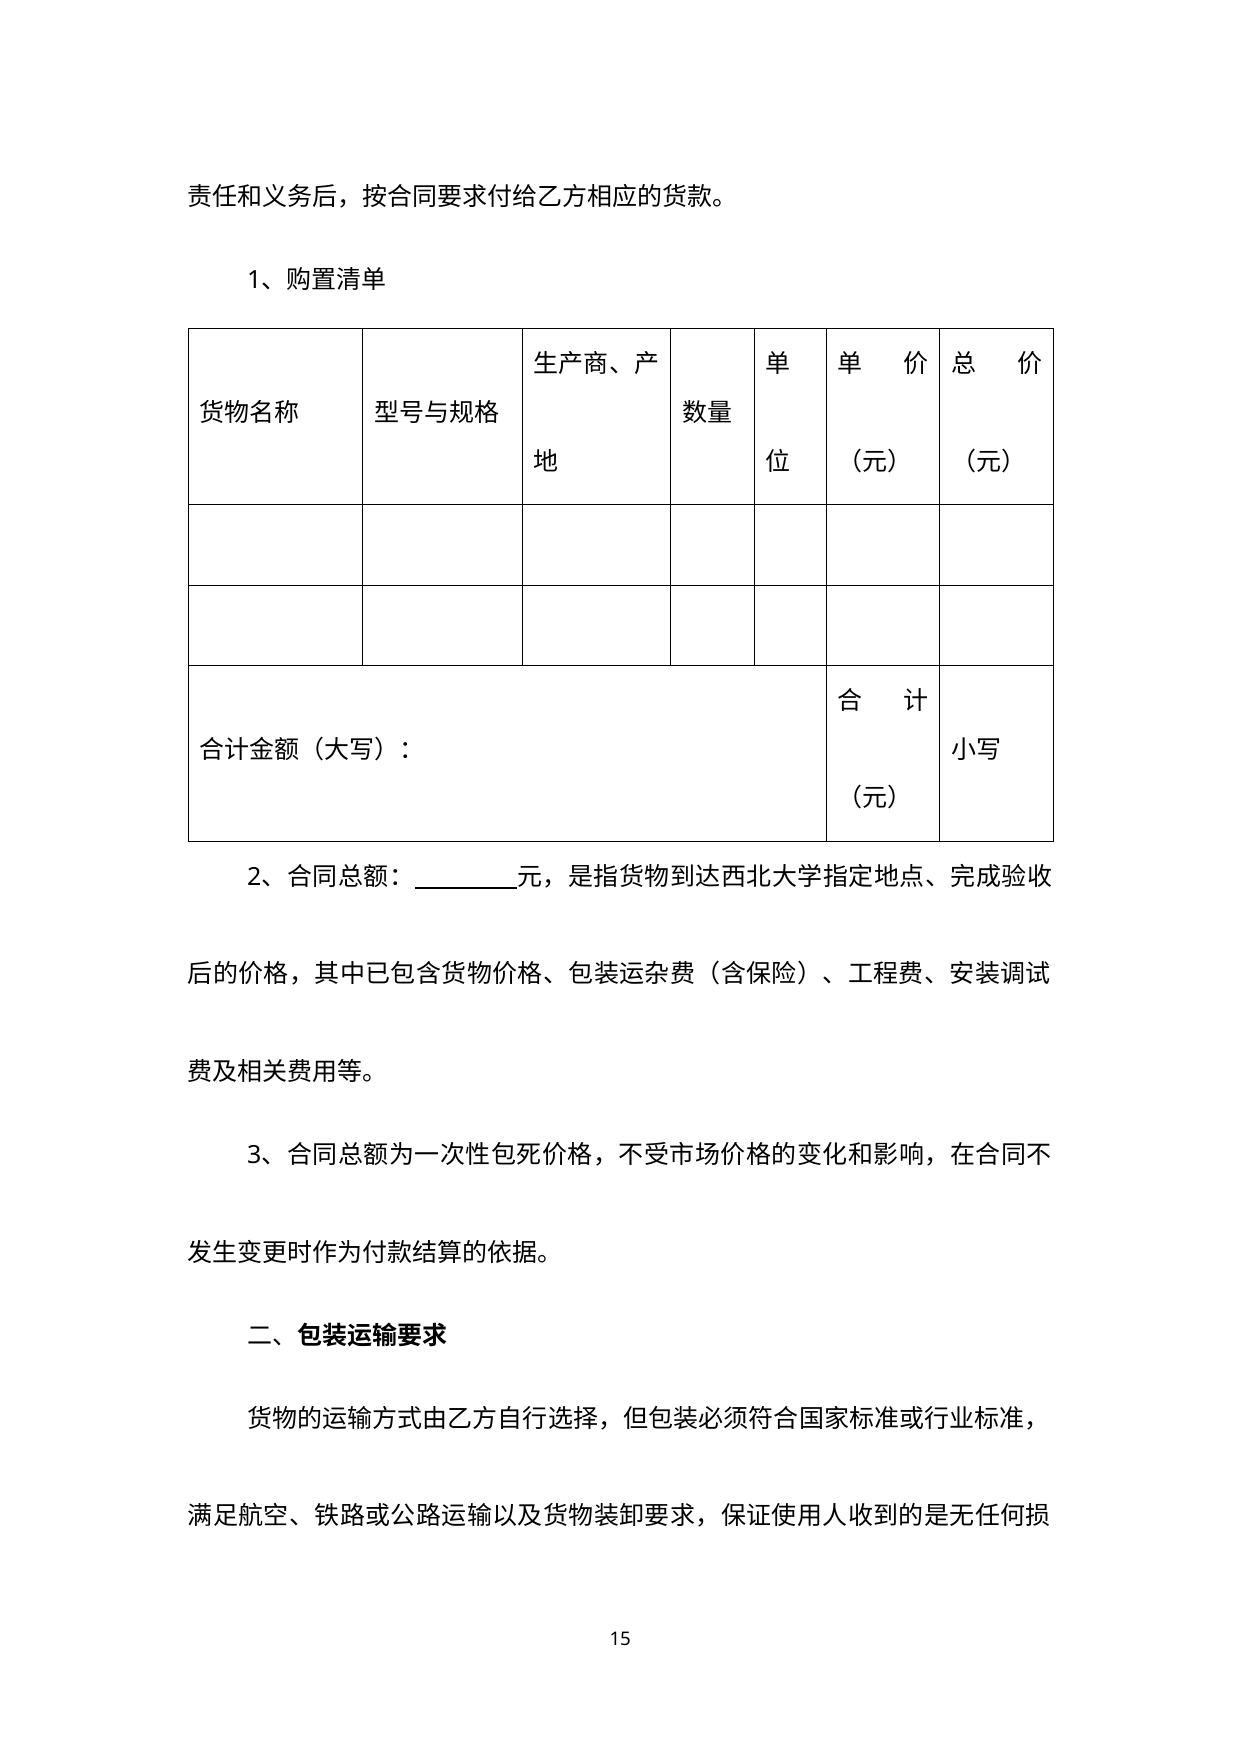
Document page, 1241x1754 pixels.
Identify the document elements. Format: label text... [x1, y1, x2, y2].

table_cell [755, 505, 826, 584]
text 2、合同总额： 元，是指货物到达西北大学指定地点、完成验收后的价格，其中已包含货物价格、包装运杂费（含保险）、工程费、安装调试费及相关费用等。 [187, 842, 1053, 1102]
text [187, 1384, 1053, 1546]
table_cell [940, 505, 1053, 584]
table_cell 小写 [940, 666, 1053, 841]
table_header 型号与规格 [363, 329, 522, 504]
table_cell [363, 586, 522, 665]
table_cell [671, 505, 754, 584]
text 二、包装运输要求 [187, 1301, 1053, 1366]
table_header 单价（元） [827, 329, 939, 504]
table_cell [363, 505, 522, 584]
table_cell [827, 586, 939, 665]
table_cell 合计金额（大写）： [189, 666, 826, 841]
table_cell [523, 505, 670, 584]
table_header 总价（元） [940, 329, 1053, 504]
text 3、合同总额为一次性包死价格，不受市场价格的变化和影响，在合同不发生变更时作为付款结算的依据。 [187, 1120, 1053, 1283]
table_header 单位 [755, 329, 826, 504]
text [187, 162, 1053, 227]
table_cell [940, 586, 1053, 665]
table_cell [189, 505, 362, 584]
table_header 数量 [671, 329, 754, 504]
table_header 货物名称 [189, 329, 362, 504]
table_cell [189, 586, 362, 665]
text 1、购置清单 [187, 245, 1053, 310]
table_cell [827, 505, 939, 584]
table_header 生产商、产地 [523, 329, 670, 504]
table_cell [755, 586, 826, 665]
table_cell 合计（元） [827, 666, 939, 841]
table_cell [523, 586, 670, 665]
table_cell [671, 586, 754, 665]
